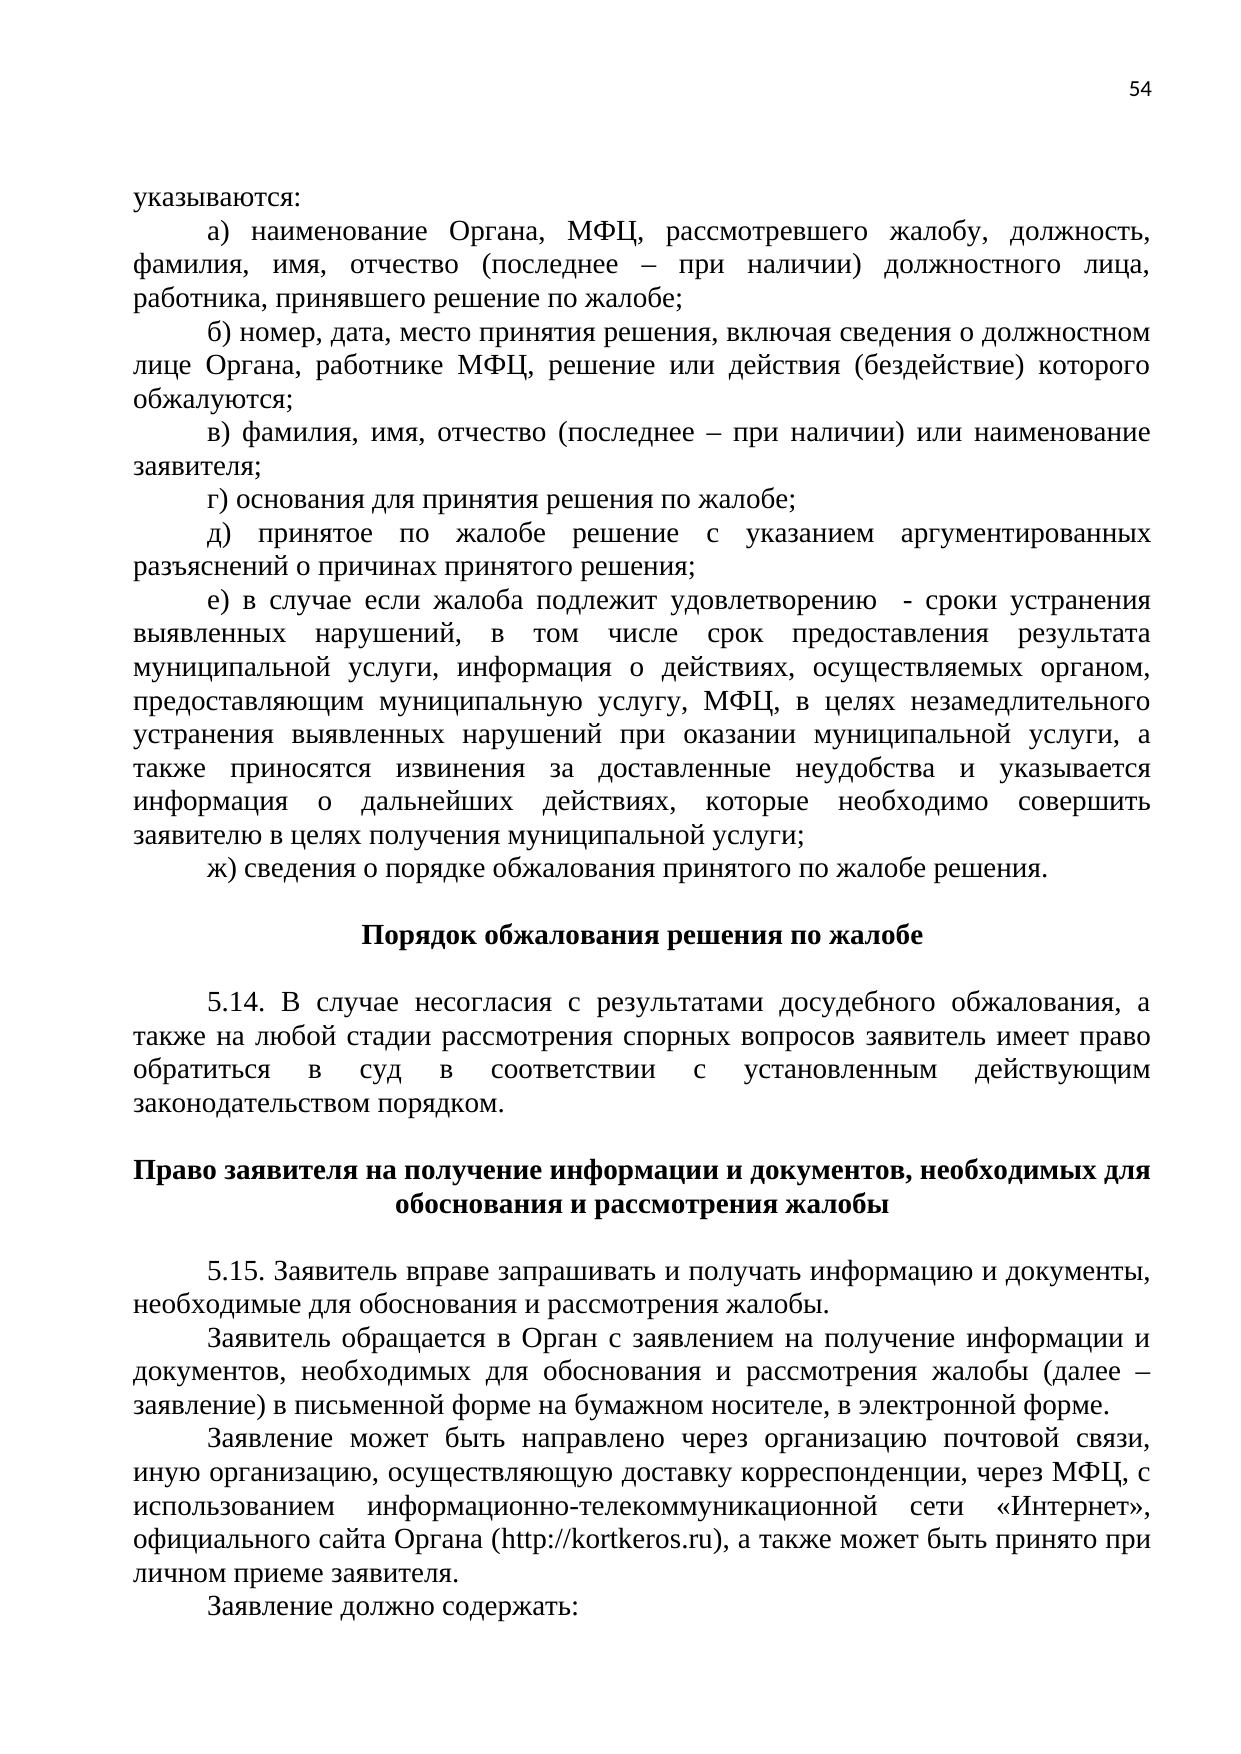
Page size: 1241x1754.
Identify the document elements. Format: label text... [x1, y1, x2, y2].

text ж) сведения о порядке обжалования принятого по жалобе решения. [133, 850, 1152, 884]
text а) наименование Органа, МФЦ, рассмотревшего жалобу, должность, фамилия, имя, отчество (последнее – при наличии) должностного лица, работника, принявшего решение по жалобе; [133, 213, 1152, 314]
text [133, 179, 1152, 213]
text Заявление может быть направлено через организацию почтовой связи, иную организацию, осуществляющую доставку корреспонденции, через МФЦ, с использованием информационно-телекоммуникационной сети «Интернет», официального сайта Органа (http://kortkeros.ru), а также может быть принято при личном приеме заявителя. [133, 1421, 1152, 1588]
text Заявление должно содержать: [133, 1588, 1152, 1622]
text д) принятое по жалобе решение с указанием аргументированных разъяснений о причинах принятого решения; [133, 515, 1152, 582]
text е) в случае если жалоба подлежит удовлетворению - сроки устранения выявленных нарушений, в том числе срок предоставления результата муниципальной услуги, информация о действиях, осуществляемых органом, предоставляющим муниципальную услугу, МФЦ, в целях незамедлительного устранения выявленных нарушений при оказании муниципальной услуги, а также приносятся извинения за доставленные неудобства и указывается информация о дальнейших действиях, которые необходимо совершить заявителю в целях получения муниципальной услуги; [133, 582, 1152, 850]
text Заявитель обращается в Орган с заявлением на получение информации и документов, необходимых для обоснования и рассмотрения жалобы (далее – заявление) в письменной форме на бумажном носителе, в электронной форме. [133, 1320, 1152, 1421]
text 5.14. В случае несогласия с результатами досудебного обжалования, а также на любой стадии рассмотрения спорных вопросов заявитель имеет право обратиться в суд в соответствии с установленным действующим законодательством порядком. [133, 984, 1152, 1119]
text 5.15. Заявитель вправе запрашивать и получать информацию и документы, необходимые для обоснования и рассмотрения жалобы. [133, 1253, 1152, 1320]
text Право заявителя на получение информации и документов, необходимых для обоснования и рассмотрения жалобы [133, 1152, 1152, 1219]
text г) основания для принятия решения по жалобе; [133, 481, 1152, 515]
text б) номер, дата, место принятия решения, включая сведения о должностном лице Органа, работнике МФЦ, решение или действия (бездействие) которого обжалуются; [133, 314, 1152, 414]
text Порядок обжалования решения по жалобе [133, 917, 1152, 951]
text в) фамилия, имя, отчество (последнее – при наличии) или наименование заявителя; [133, 414, 1152, 481]
